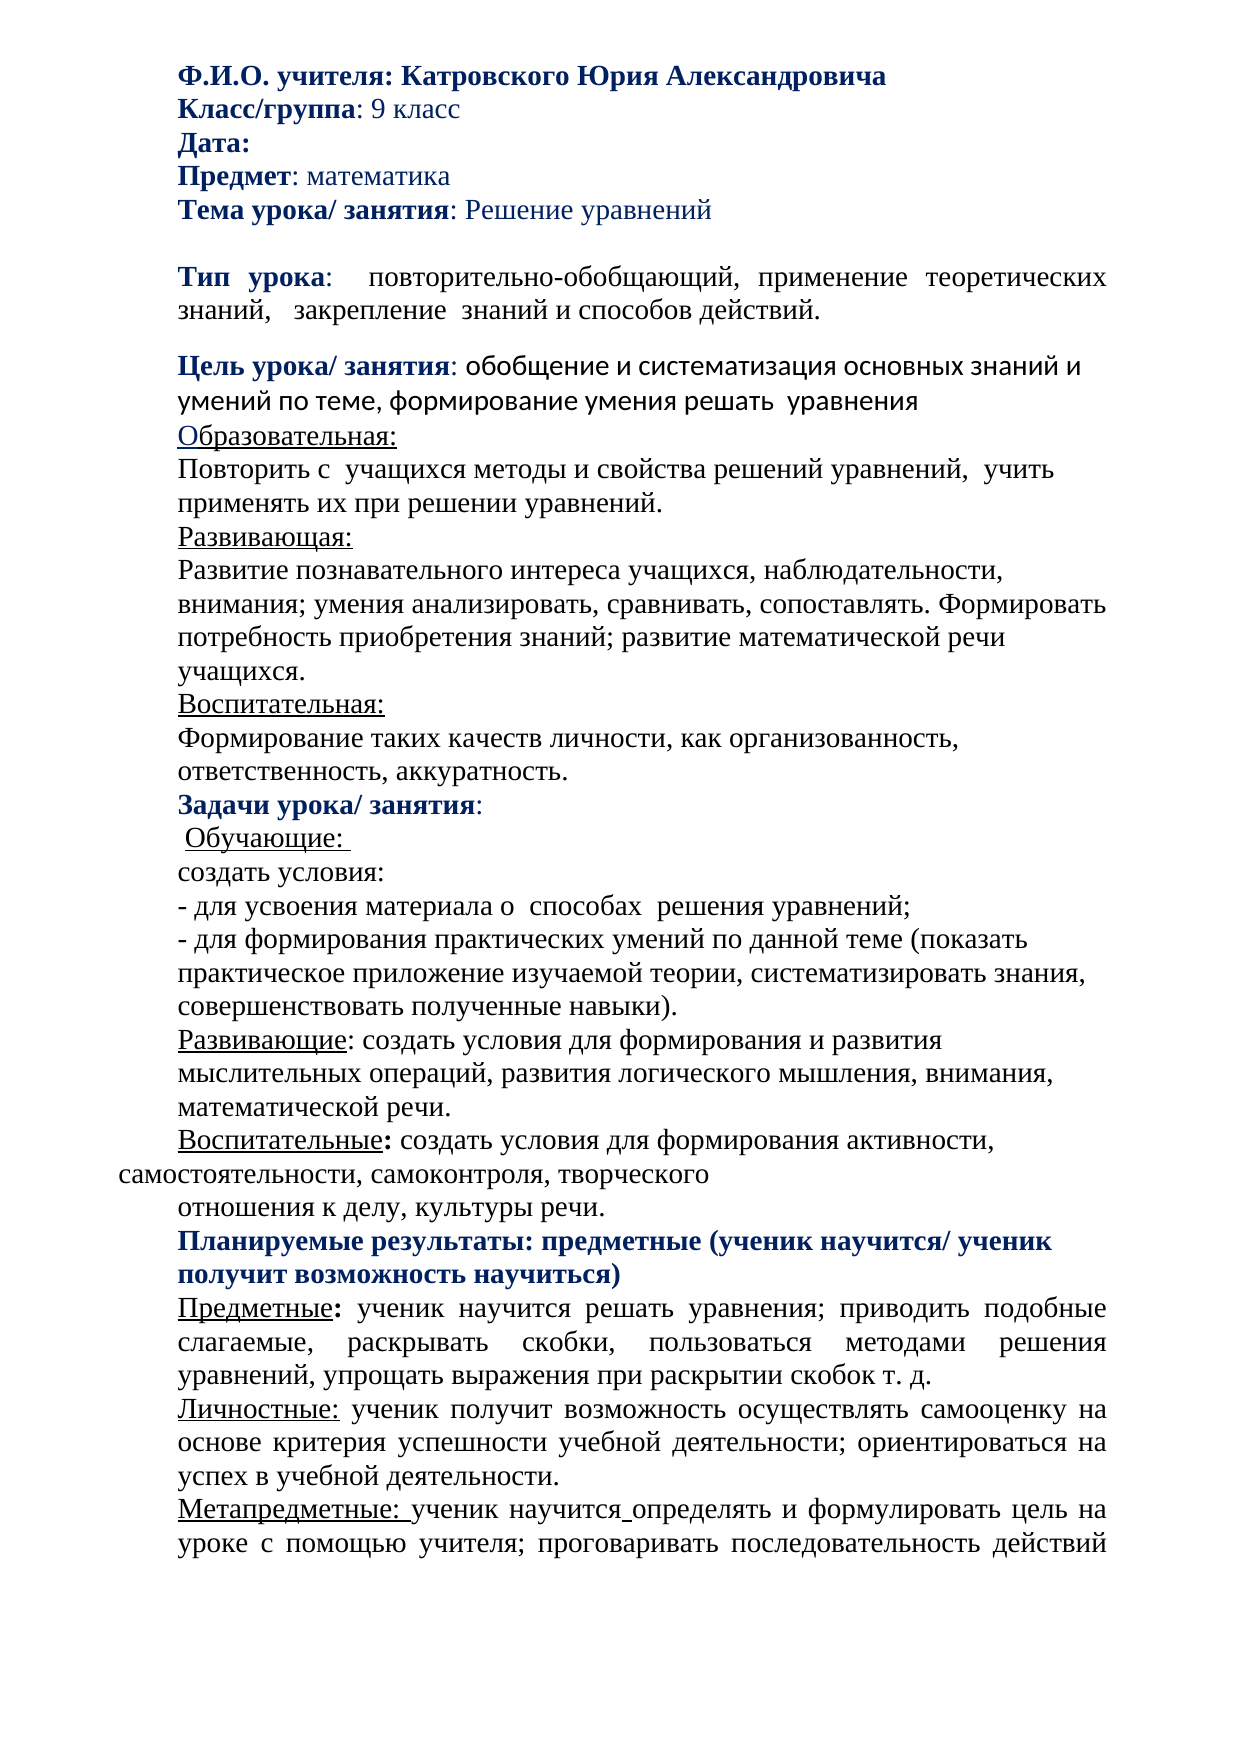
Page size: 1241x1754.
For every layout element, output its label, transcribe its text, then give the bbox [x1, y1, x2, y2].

text Воспитательная: [177, 686, 1107, 720]
text Предметные: ученик научится решать уравнения; приводить подобные слагаемые, раскрывать скобки, пользоваться методами решения уравнений, упрощать выражения при раскрытии скобок т. д. [177, 1290, 1107, 1391]
text создать условия: [177, 854, 1107, 888]
text - для усвоения материала о способах решения уравнений; [177, 888, 1107, 921]
text Воспитательные: создать условия для формирования активности, самостоятельности, самоконтроля, творческого [118, 1122, 1155, 1189]
text Обучающие: [177, 821, 1107, 854]
text Ф.И.О. учителя: Катровского Юрия Александровича [118, 58, 1155, 91]
text Предмет: математика [118, 158, 1155, 192]
text Тема урока/ занятия: Решение уравнений [118, 192, 1155, 225]
text Тип урока: повторительно-обобщающий, применение теоретических знаний, закрепление знаний и способов действий. [177, 259, 1107, 326]
text Развивающие: создать условия для формирования и развития мыслительных операций, развития логического мышления, внимания, математической речи. [177, 1022, 1107, 1122]
text Развивающая: [177, 519, 1107, 552]
text Класс/группа: 9 класс [118, 91, 1155, 125]
text Дата: [118, 125, 1155, 158]
text Образовательная: [177, 418, 1107, 452]
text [177, 1491, 1107, 1558]
text Развитие познавательного интереса учащихся, наблюдательности, внимания; умения анализировать, сравнивать, сопоставлять. Формировать потребность приобретения знаний; развитие математической речи учащихся. [177, 552, 1107, 686]
text - для формирования практических умений по данной теме (показать практическое приложение изучаемой теории, систематизировать знания, совершенствовать полученные навыки). [177, 921, 1107, 1022]
text Личностные: ученик получит возможность осуществлять самооценку на основе критерия успешности учебной деятельности; ориентироваться на успех в учебной деятельности. [177, 1391, 1107, 1491]
text Планируемые результаты: предметные (ученик научится/ ученик получит возможность научиться) [177, 1223, 1107, 1290]
text Формирование таких качеств личности, как организованность, ответственность, аккуратность. [177, 720, 1107, 787]
text Задачи урока/ занятия: [177, 787, 1107, 821]
text Повторить с учащихся методы и свойства решений уравнений, учить применять их при решении уравнений. [177, 452, 1107, 519]
text Цель урока/ занятия: обобщение и систематизация основных знаний и умений по теме, формирование умения решать уравнения [177, 347, 1107, 418]
text отношения к делу, культуры речи. [118, 1189, 1155, 1223]
